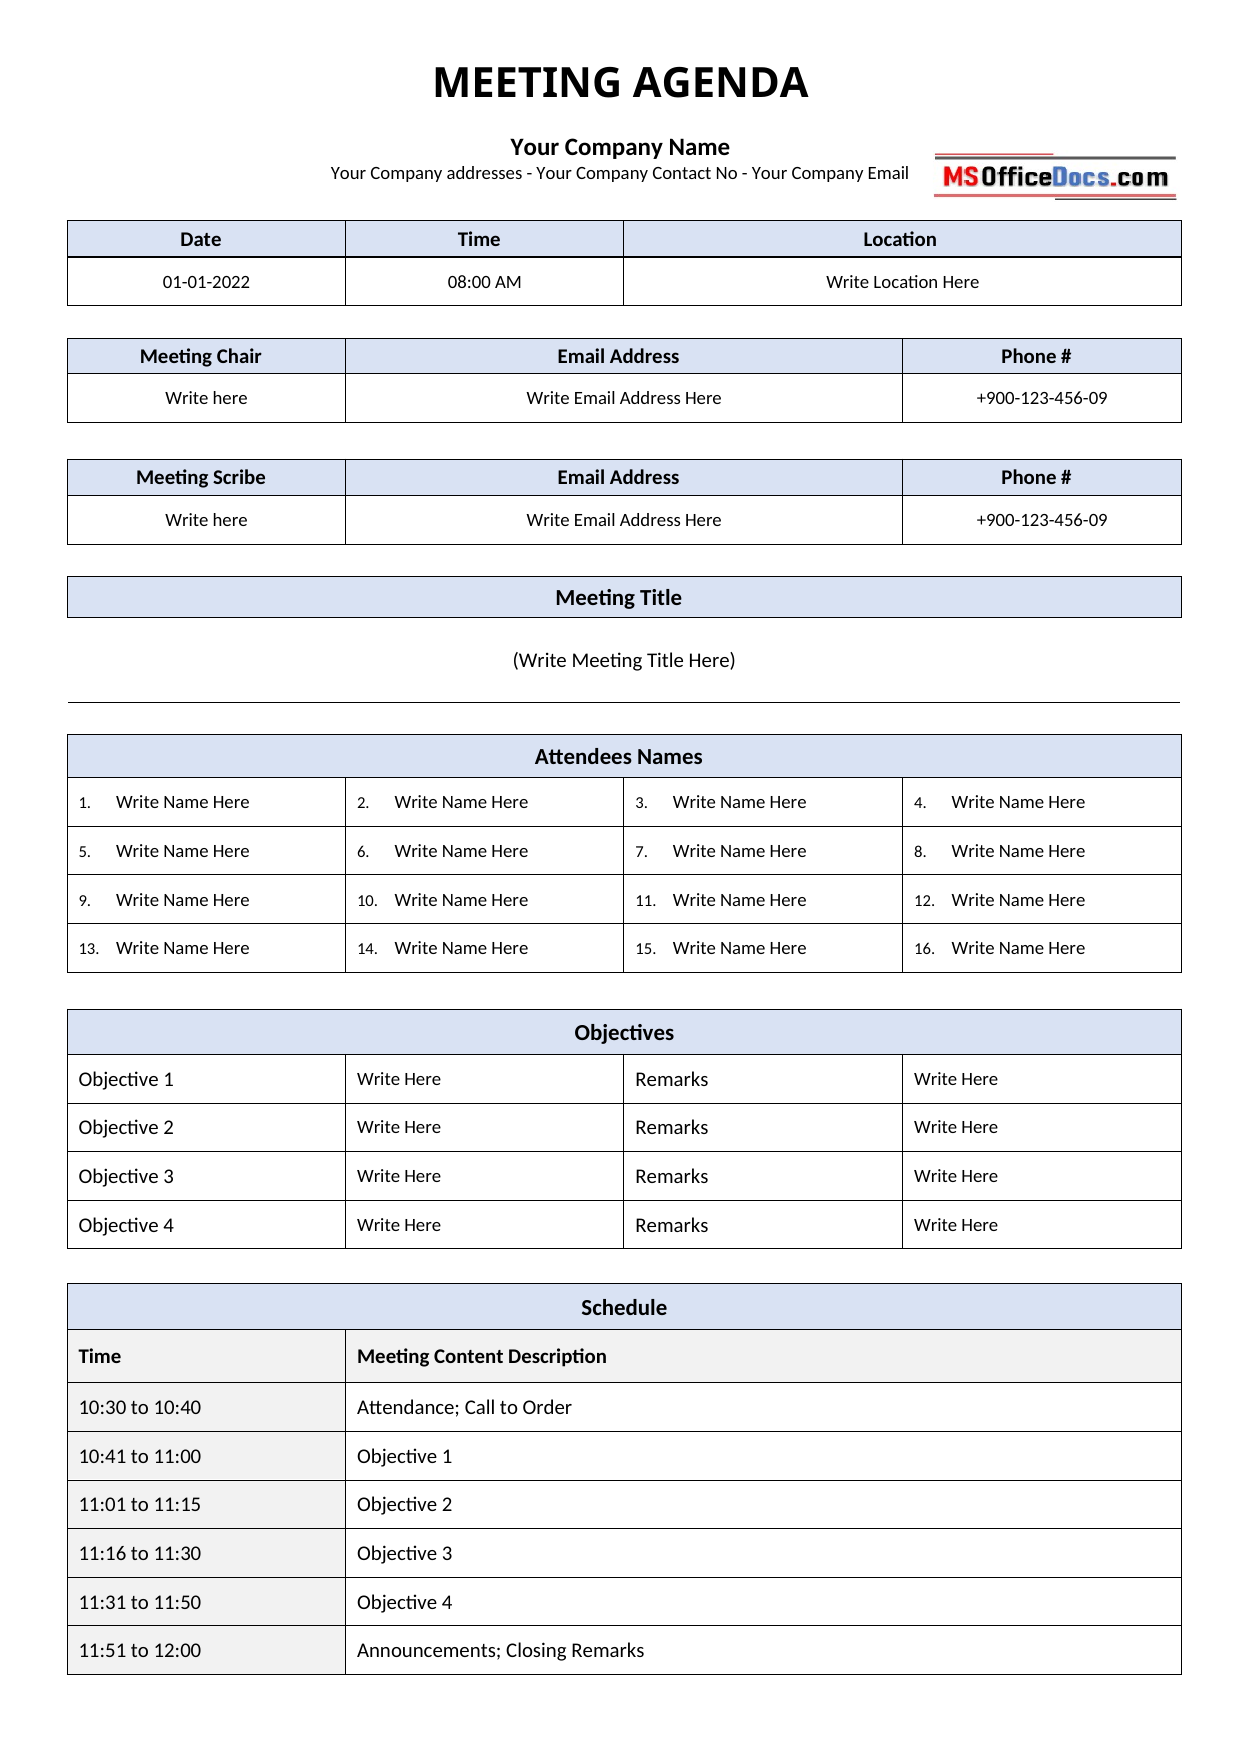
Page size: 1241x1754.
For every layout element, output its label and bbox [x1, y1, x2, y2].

picture [932, 150, 1180, 202]
